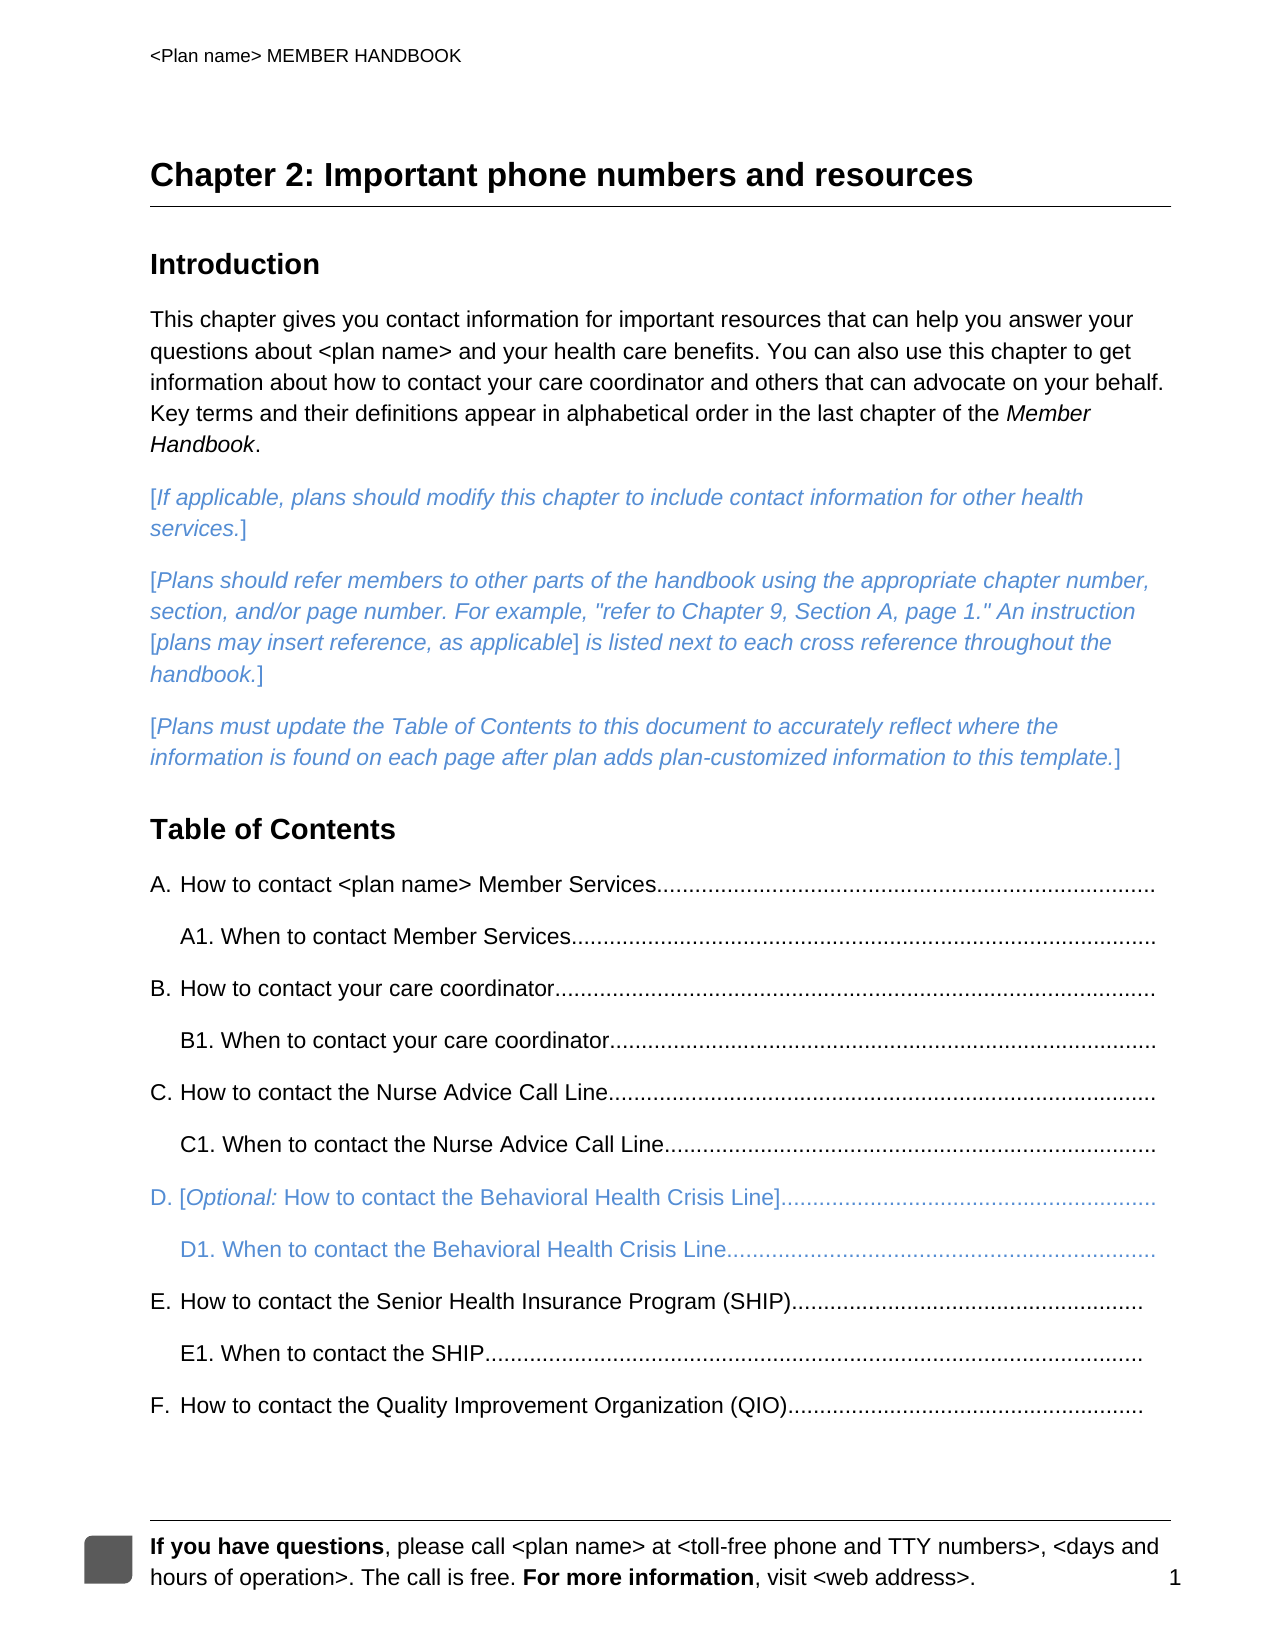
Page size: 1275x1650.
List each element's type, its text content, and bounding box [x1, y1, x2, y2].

text B1. When to contact your care coordinator 6 [180, 1024, 1096, 1055]
text [Plans must update the Table of Contents to this document to accurately reflect where the information is found on each page after plan adds plan-customized information to this template.] [150, 709, 1171, 772]
text [If applicable, plans should modify this chapter to include contact information for other health services.] [150, 480, 1171, 542]
text This chapter gives you contact information for important resources that can help you answer your questions about <plan name> and your health care benefits. You can also use this chapter to get information about how to contact your care coordinator and others that can advocate on your behalf. Key terms and their definitions appear in alphabetical order in the last chapter of the Member Handbook. [150, 303, 1171, 459]
text E. How to contact the Senior Health Insurance Program (SHIP) 10 [150, 1284, 1096, 1315]
text Introduction [150, 244, 1171, 282]
text D. [Optional: How to contact the Behavioral Health Crisis Line] 9 [150, 1180, 1096, 1211]
text B. How to contact your care coordinator 6 [150, 972, 1096, 1003]
text E1. When to contact the SHIP 10 [180, 1336, 1096, 1367]
text A. How to contact <plan name> Member Services 3 [150, 867, 1096, 899]
text C. How to contact the Nurse Advice Call Line 8 [150, 1076, 1096, 1107]
text Chapter 2: Important phone numbers and resources [150, 156, 1171, 206]
text [Plans should refer members to other parts of the handbook using the appropriate chapter number, section, and/or page number. For example, "refer to Chapter 9, Section A, page 1." An instruction [plans may insert reference, as applicable] is listed next to each cross reference throughout the handbook.] [150, 563, 1171, 688]
text C1. When to contact the Nurse Advice Call Line 8 [180, 1128, 1096, 1159]
text Table of Contents [150, 809, 1171, 847]
text A1. When to contact Member Services 3 [180, 919, 1096, 951]
text D1. When to contact the Behavioral Health Crisis Line 9 [180, 1232, 1096, 1263]
text F. How to contact the Quality Improvement Organization (QIO) 11 [150, 1388, 1096, 1419]
